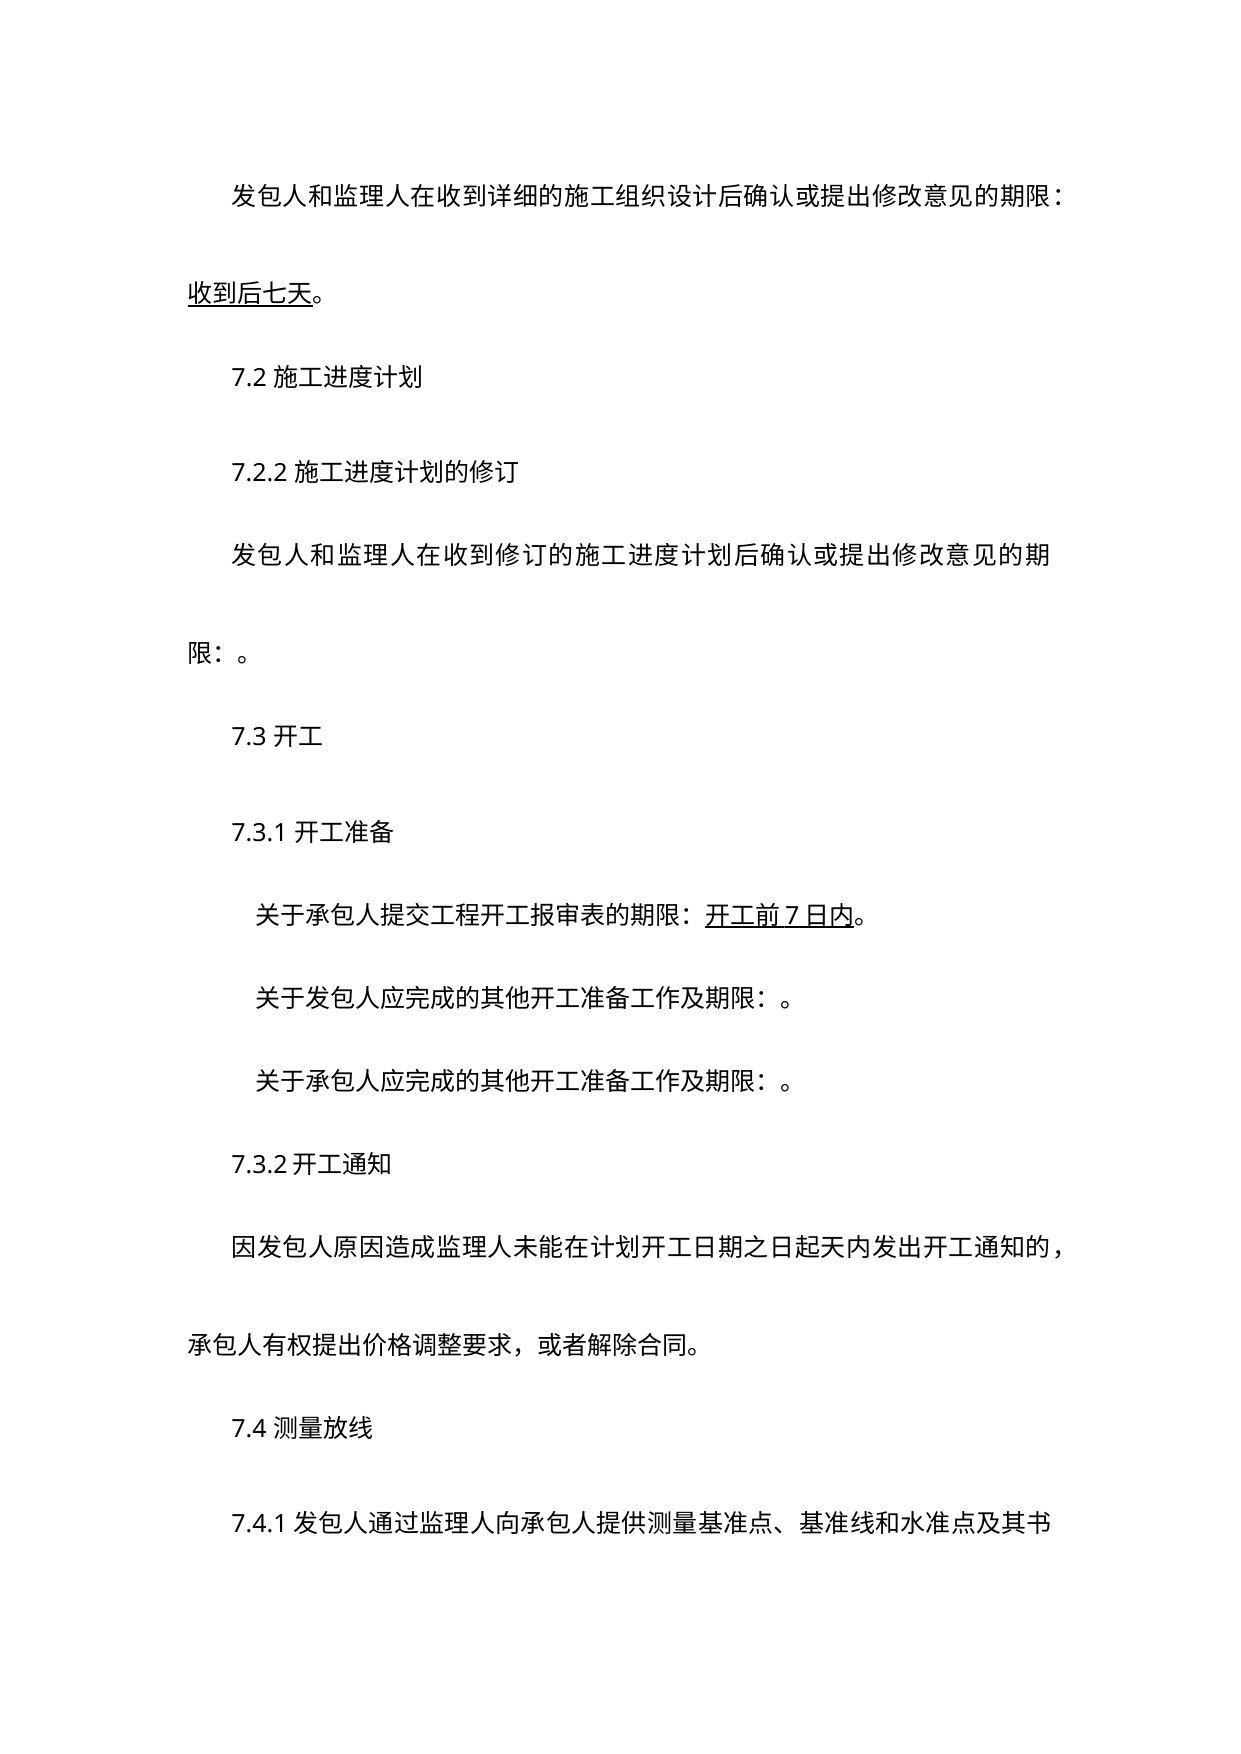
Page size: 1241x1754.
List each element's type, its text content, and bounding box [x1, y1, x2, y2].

text 7.2.2 施工进度计划的修订 [187, 438, 1053, 503]
text 7.3.1 开工准备 [187, 798, 1053, 863]
text 7.2 施工进度计划 [187, 343, 1053, 408]
text 发包人和监理人在收到详细的施工组织设计后确认或提出修改意见的期限：收到后七天。 [187, 162, 1053, 324]
text 发包人和监理人在收到修订的施工进度计划后确认或提出修改意见的期限：。 [187, 521, 1053, 684]
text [187, 1489, 1053, 1554]
text 7.3.2开工通知 [187, 1130, 1053, 1195]
text 7.3 开工 [187, 702, 1053, 767]
text 关于发包人应完成的其他开工准备工作及期限：。 [187, 964, 1053, 1029]
text 因发包人原因造成监理人未能在计划开工日期之日起天内发出开工通知的，承包人有权提出价格调整要求，或者解除合同。 [187, 1213, 1053, 1376]
text 关于承包人应完成的其他开工准备工作及期限：。 [187, 1047, 1053, 1112]
text 关于承包人提交工程开工报审表的期限：开工前7日内。 [187, 881, 1053, 946]
text 7.4 测量放线 [187, 1394, 1053, 1459]
